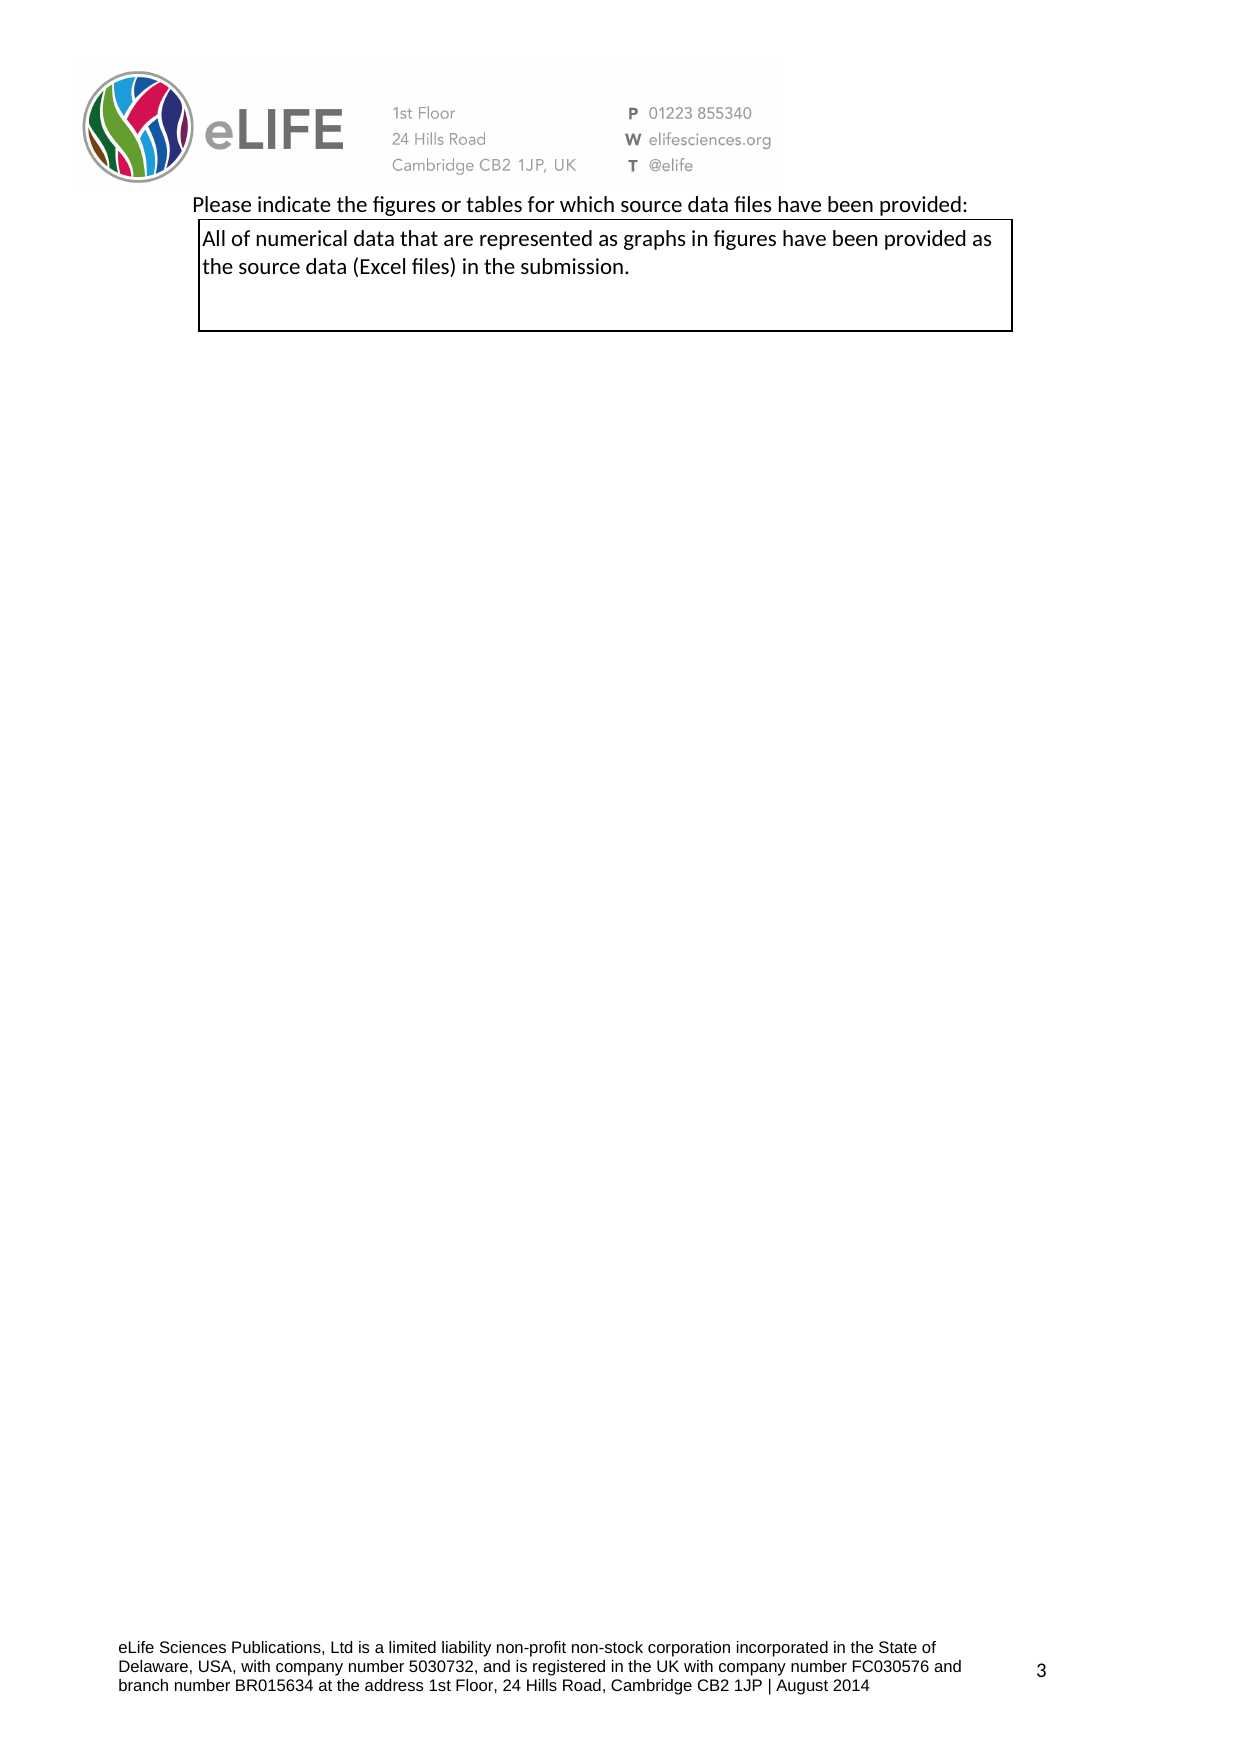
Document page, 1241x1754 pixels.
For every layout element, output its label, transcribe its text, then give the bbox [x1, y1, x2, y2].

text All of numerical data that are represented as graphs in figures have been provided as the source data (Excel files) in the submission. [200, 222, 1011, 282]
text Please indicate the figures or tables for which source data files have been provided: [192, 190, 1053, 218]
picture [73, 59, 784, 191]
